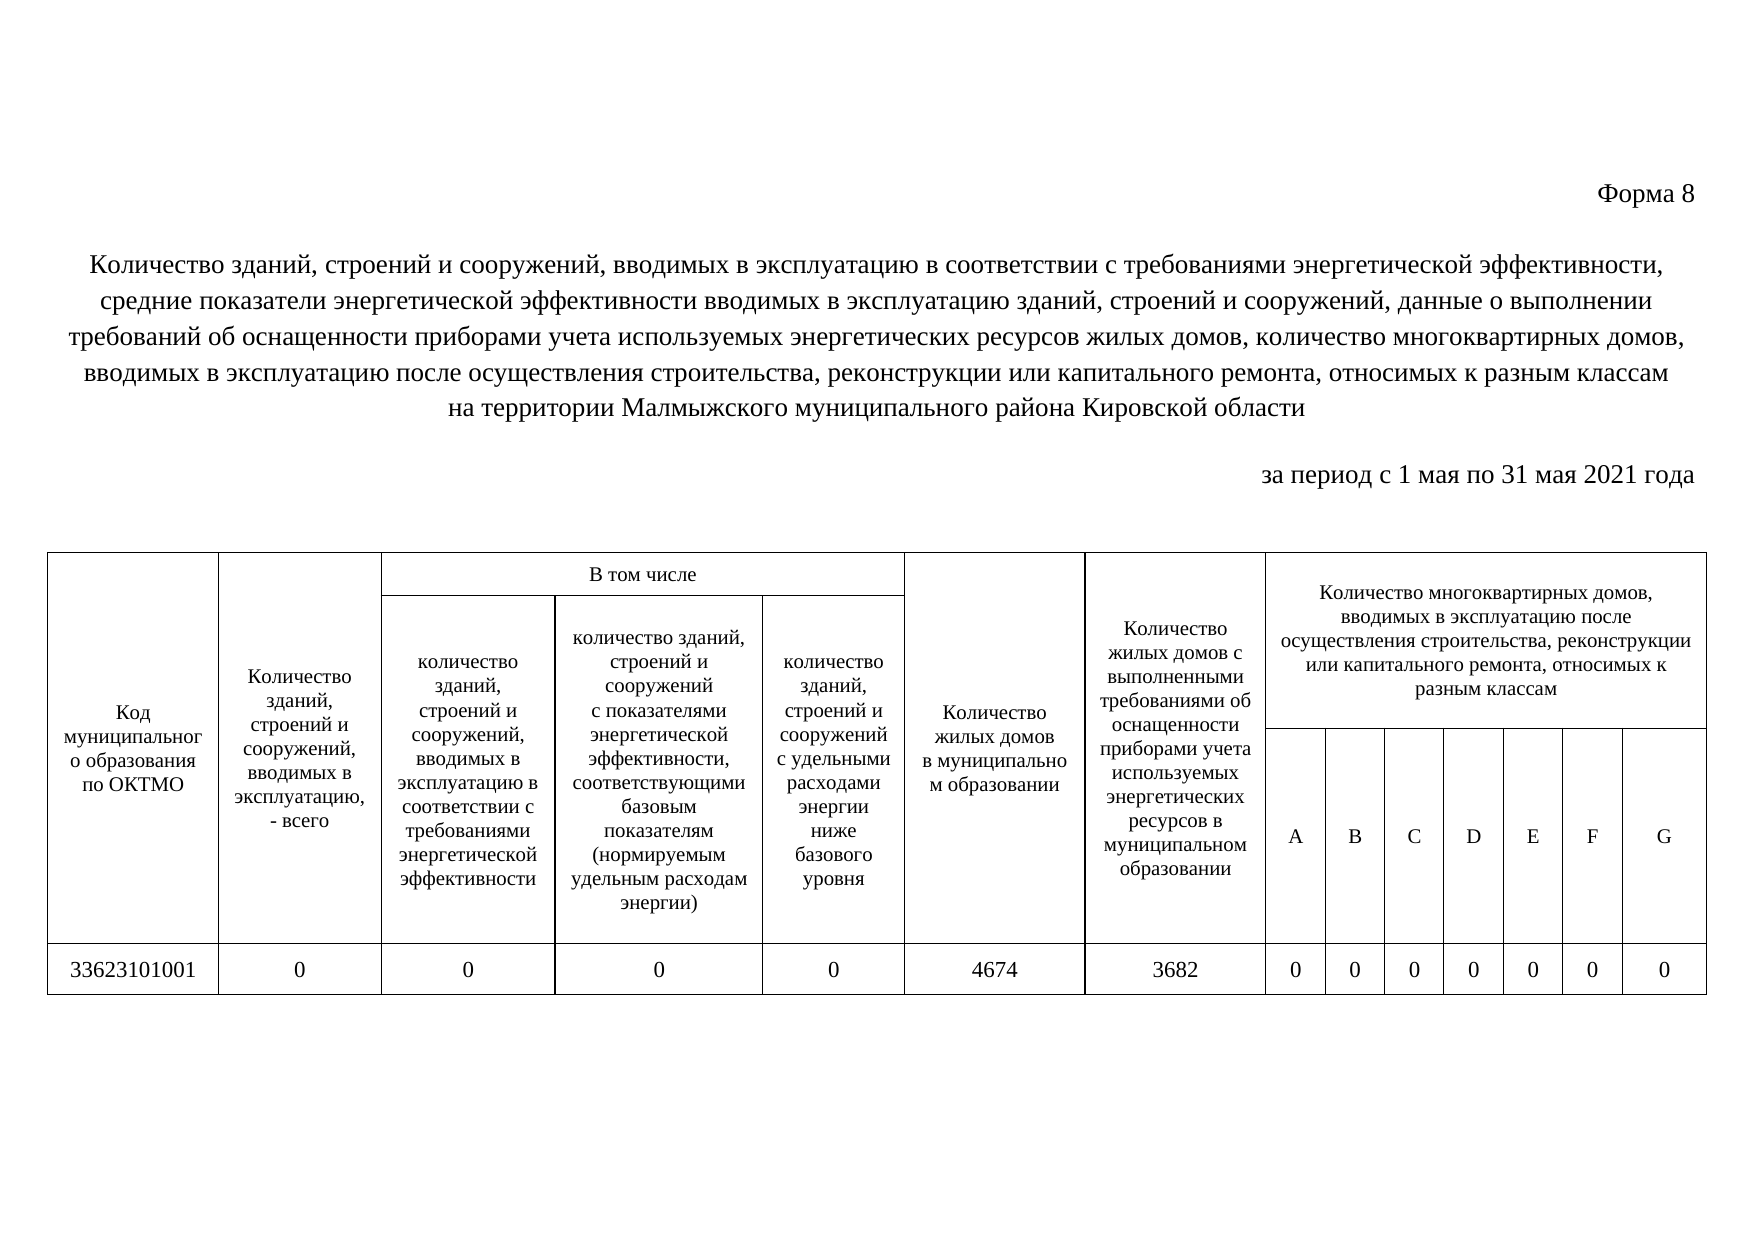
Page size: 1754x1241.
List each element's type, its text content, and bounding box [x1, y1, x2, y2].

text Форма 8 [59, 177, 1695, 208]
table_header Код муниципального образования по ОКТМО [48, 553, 218, 943]
table_header Количество жилых домов в муниципальном образовании [905, 553, 1084, 943]
table_header Количество зданий, строений и сооружений, вводимых в эксплуатацию, - всего [219, 553, 381, 943]
table_cell B [1326, 729, 1384, 943]
table_cell 0 [1623, 944, 1706, 993]
text на территории Малмыжского муниципального района Кировской области [59, 392, 1695, 423]
table_cell 33623101001 [48, 944, 218, 993]
table_cell 0 [556, 944, 762, 993]
text Количество зданий, строений и сооружений, вводимых в эксплуатацию в соответствии с требованиями энергетической эффективности, средние показатели энергетической эффективности вводимых в эксплуатацию зданий, строений и сооружений, данные о выполнении требований об оснащенности приборами учета используемых энергетических ресурсов жилых домов, количество многоквартирных домов, вводимых в эксплуатацию после осуществления строительства, реконструкции или капитального ремонта, относимых к разным классам [59, 249, 1695, 387]
table_cell A [1266, 729, 1325, 943]
table_cell G [1623, 729, 1706, 943]
table_cell 3682 [1086, 944, 1265, 993]
table_cell 0 [382, 944, 554, 993]
table_cell 0 [219, 944, 381, 993]
table_header Количество жилых домов с выполненными требованиями об оснащенности приборами учета используемых энергетических ресурсов в муниципальном образовании [1086, 553, 1265, 943]
table_cell 4674 [905, 944, 1084, 993]
table_cell 0 [1266, 944, 1325, 993]
table_cell 0 [1326, 944, 1384, 993]
table_cell C [1385, 729, 1443, 943]
table_cell количество зданий, строений и сооружений, вводимых в эксплуатацию в соответствии с требованиями энергетической эффективности [382, 596, 554, 943]
table_cell 0 [763, 944, 904, 993]
table_cell 0 [1504, 944, 1562, 993]
table_cell F [1563, 729, 1622, 943]
table_cell количество зданий, строений и сооружений с показателями энергетической эффективности, соответствующими базовым показателям (нормируемым удельным расходам энергии) [556, 596, 762, 943]
table_cell количество зданий, строений и сооружений с удельными расходами энергии ниже базового уровня [763, 596, 904, 943]
table_cell 0 [1385, 944, 1443, 993]
table_header Количество многоквартирных домов, вводимых в эксплуатацию после осуществления строительства, реконструкции или капитального ремонта, относимых к разным классам [1266, 553, 1706, 728]
table_cell 0 [1444, 944, 1503, 993]
table_cell 0 [1563, 944, 1622, 993]
text за период с 1 мая по 31 мая 2021 года [59, 458, 1695, 489]
table_header В том числе [382, 553, 904, 595]
table_cell E [1504, 729, 1562, 943]
table_cell D [1444, 729, 1503, 943]
